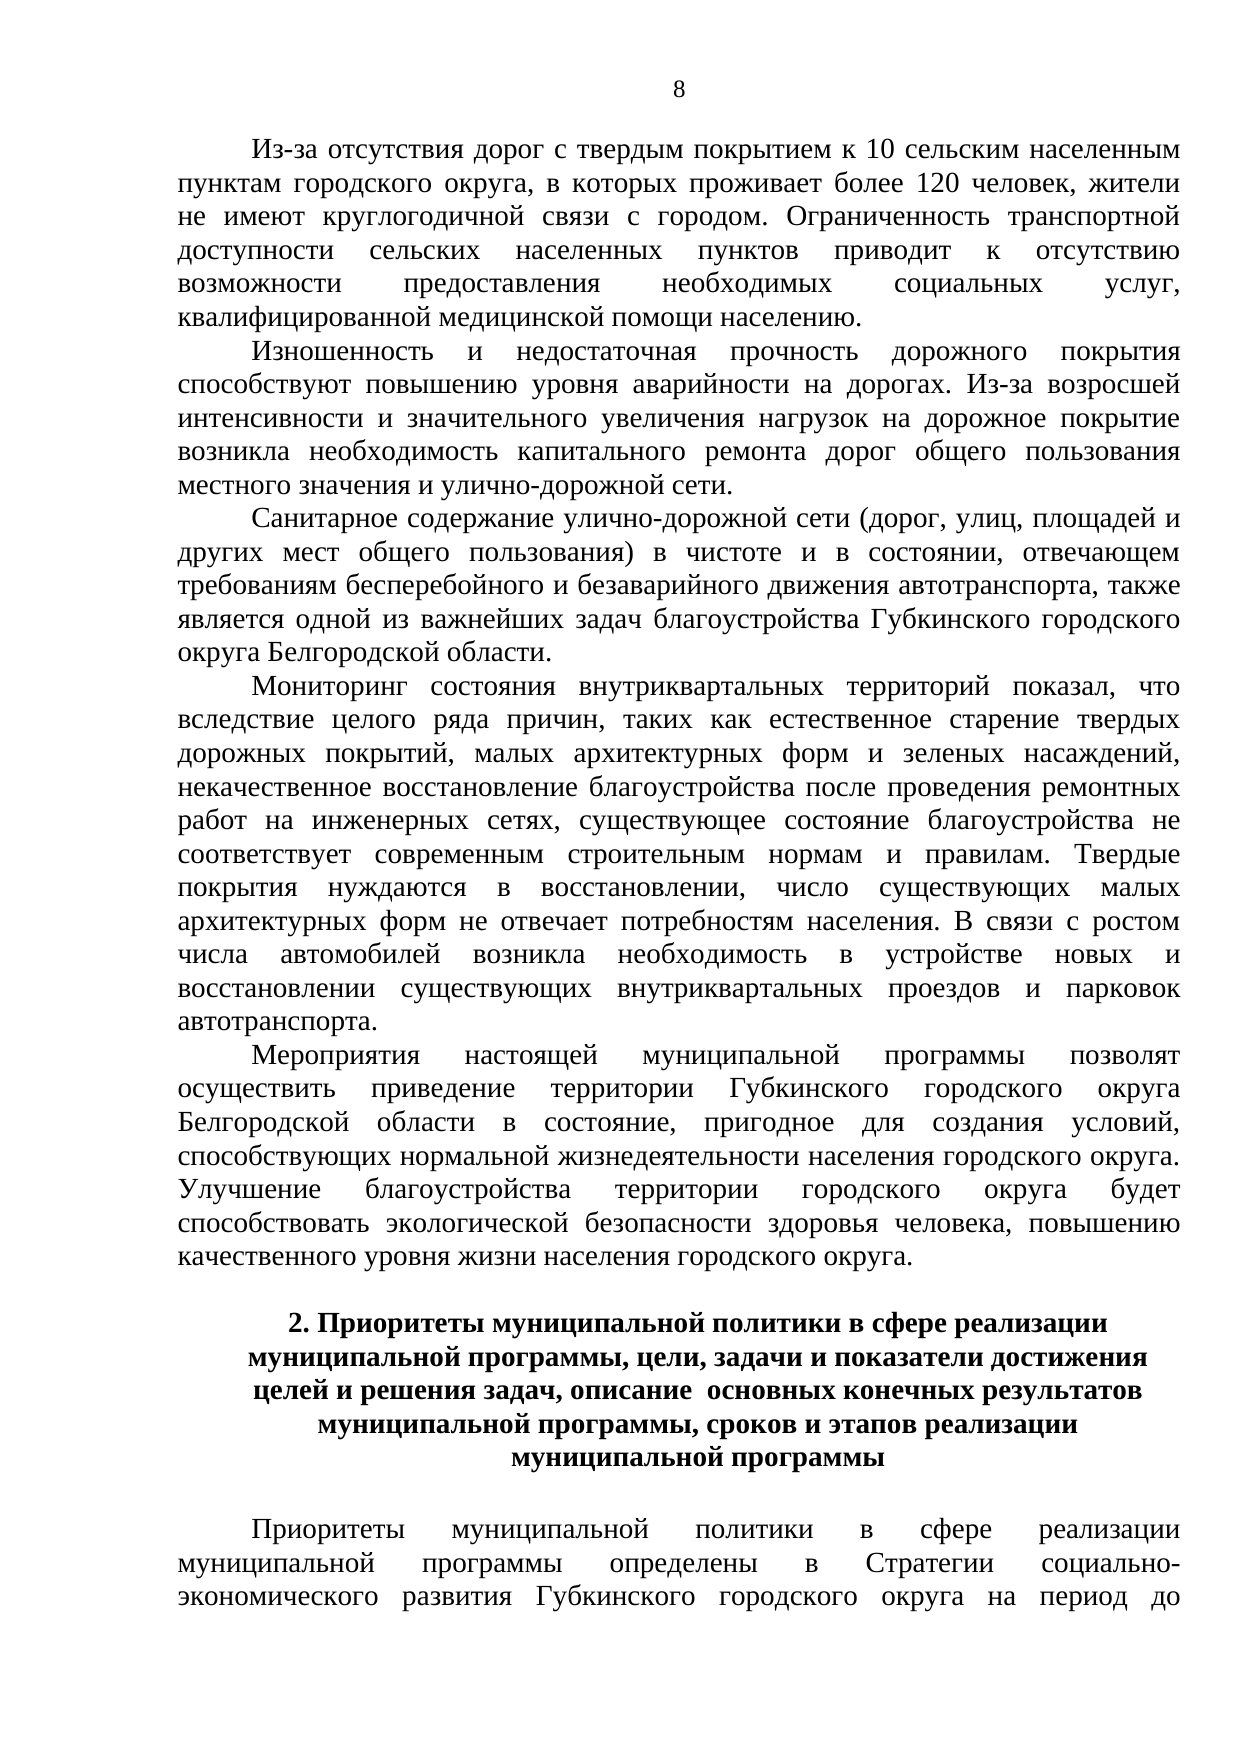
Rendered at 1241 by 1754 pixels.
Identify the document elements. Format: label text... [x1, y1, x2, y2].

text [177, 1511, 1181, 1612]
text муниципальной программы, сроков и этапов реализации муниципальной программы [215, 1406, 1181, 1473]
text Мониторинг состояния внутриквартальных территорий показал, что вследствие целого ряда причин, таких как естественное старение твердых дорожных покрытий, малых архитектурных форм и зеленых насаждений, некачественное восстановление благоустройства после проведения ремонтных работ на инженерных сетях, существующее состояние благоустройства не соответствует современным строительным нормам и правилам. Твердые покрытия нуждаются в восстановлении, число существующих малых архитектурных форм не отвечает потребностям населения. В связи с ростом числа автомобилей возникла необходимость в устройстве новых и восстановлении существующих внутриквартальных проездов и парковок автотранспорта. [177, 668, 1181, 1037]
text Из-за отсутствия дорог с твердым покрытием к 10 сельским населенным пунктам городского округа, в которых проживает более 120 человек, жители не имеют круглогодичной связи с городом. Ограниченность транспортной доступности сельских населенных пунктов приводит к отсутствию возможности предоставления необходимых социальных услуг, квалифицированной медицинской помощи населению. [177, 131, 1181, 333]
text Санитарное содержание улично-дорожной сети (дорог, улиц, площадей и других мест общего пользования) в чистоте и в состоянии, отвечающем требованиям бесперебойного и безаварийного движения автотранспорта, также является одной из важнейших задач благоустройства Губкинского городского округа Белгородской области. [177, 500, 1181, 668]
text Изношенность и недостаточная прочность дорожного покрытия способствуют повышению уровня аварийности на дорогах. Из-за возросшей интенсивности и значительного увеличения нагрузок на дорожное покрытие возникла необходимость капитального ремонта дорог общего пользования местного значения и улично-дорожной сети. [177, 333, 1181, 500]
text 2. Приоритеты муниципальной политики в сфере реализации муниципальной программы, цели, задачи и показатели достижения целей и решения задач, описание основных конечных результатов [215, 1305, 1181, 1406]
text Мероприятия настоящей муниципальной программы позволят осуществить приведение территории Губкинского городского округа Белгородской области в состояние, пригодное для создания условий, способствующих нормальной жизнедеятельности населения городского округа. Улучшение благоустройства территории городского округа будет способствовать экологической безопасности здоровья человека, повышению качественного уровня жизни населения городского округа. [177, 1037, 1181, 1272]
